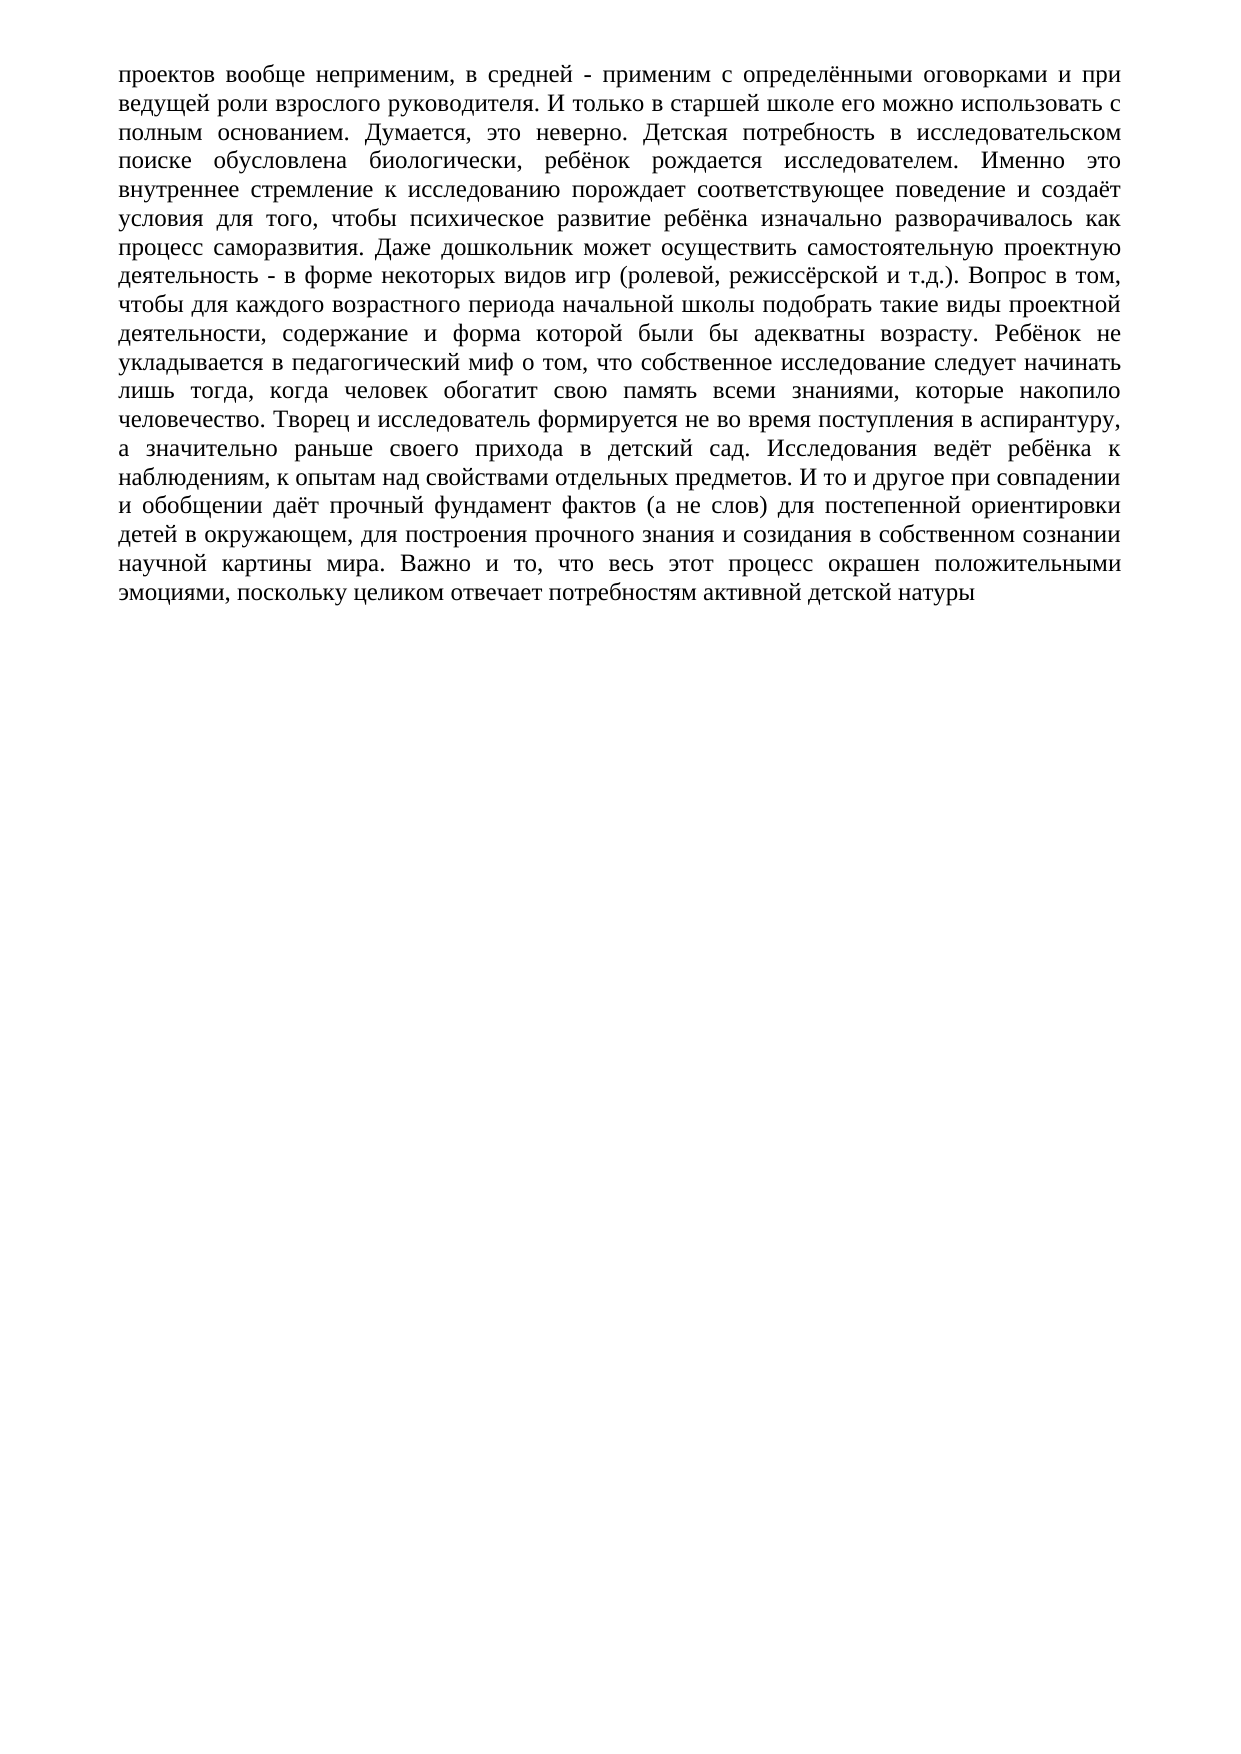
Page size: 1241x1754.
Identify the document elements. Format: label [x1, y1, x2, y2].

text [118, 59, 1122, 605]
